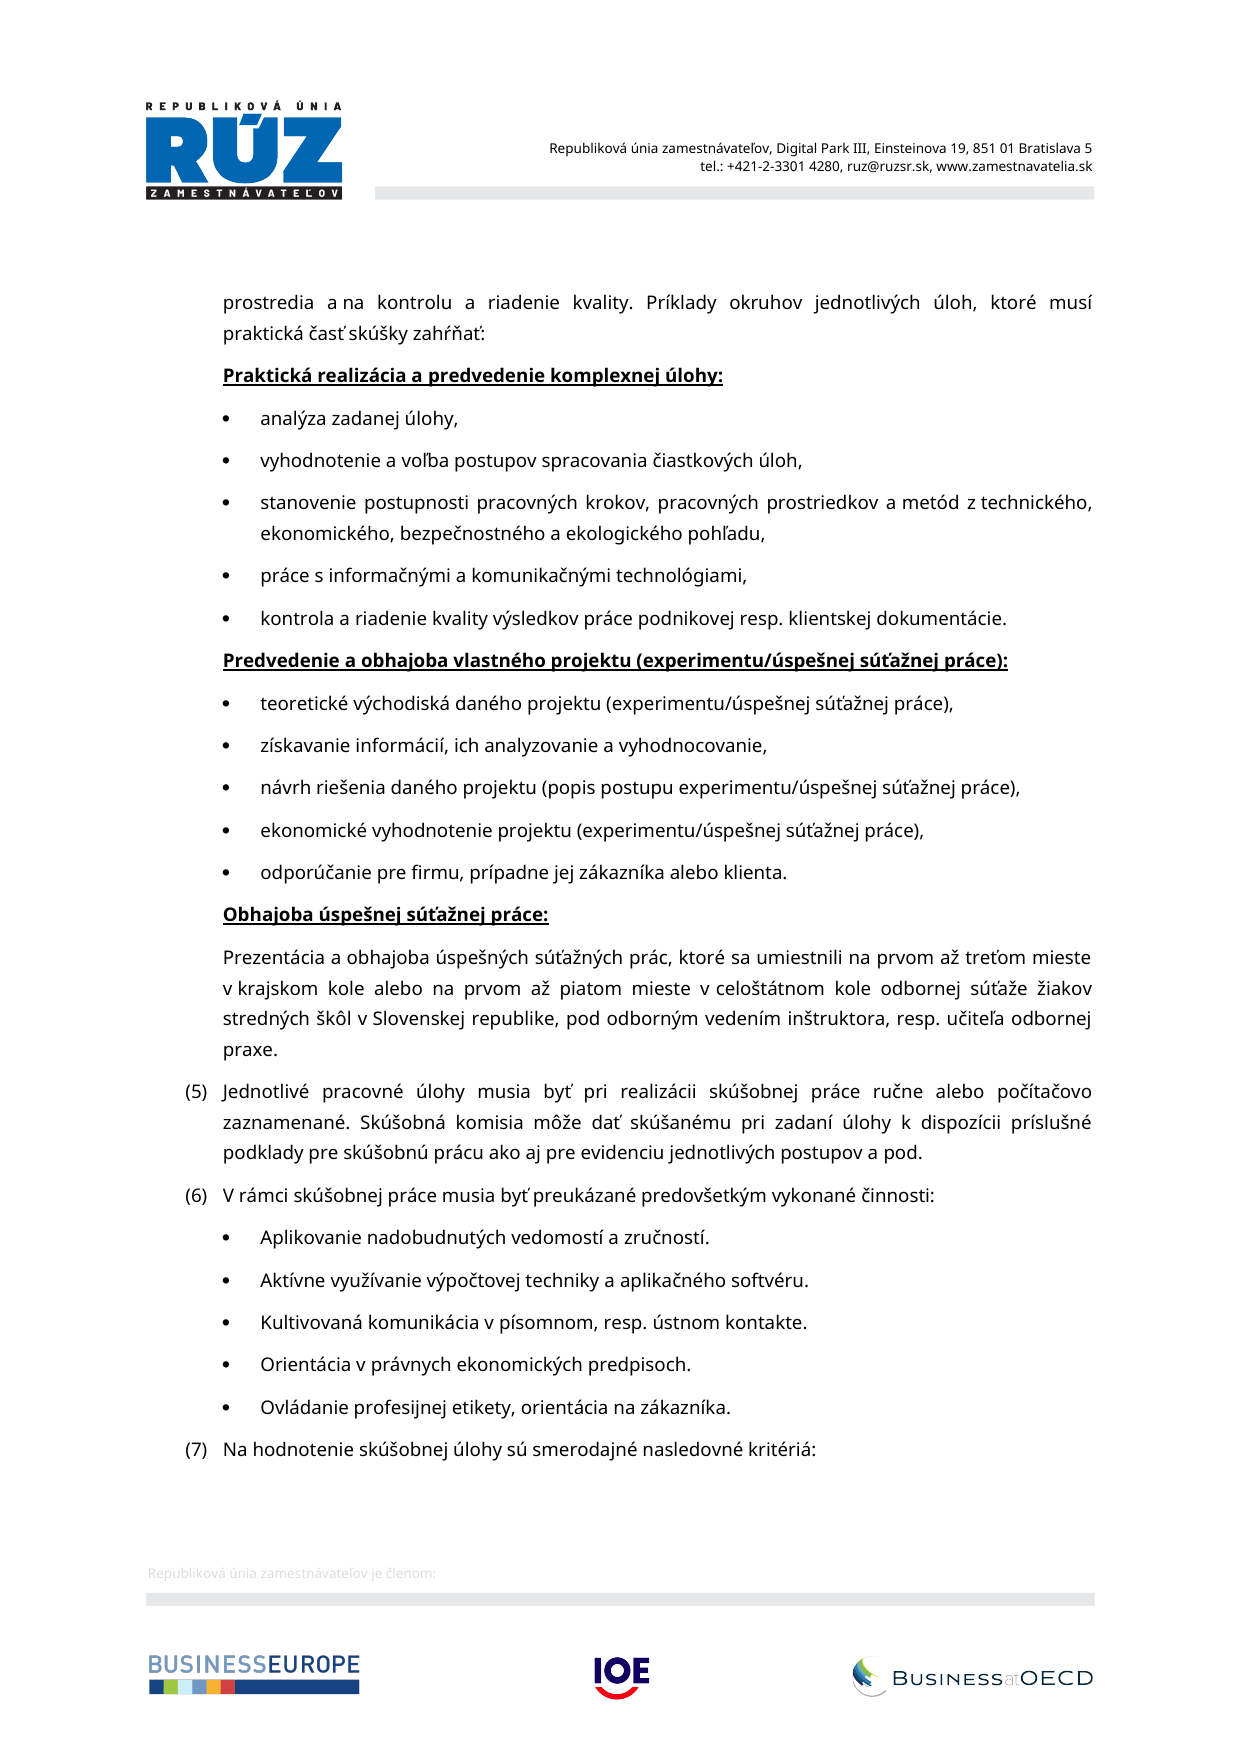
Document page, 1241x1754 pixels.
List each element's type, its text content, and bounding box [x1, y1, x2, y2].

list V rámci skúšobnej práce musia byť preukázané predovšetkým vykonané činnosti: [185, 1182, 1092, 1208]
list kontrola a riadenie kvality výsledkov práce podnikovej resp. klientskej dokumentácie. [223, 605, 1092, 631]
list Na hodnotenie skúšobnej úlohy sú smerodajné nasledovné kritériá: [185, 1436, 1092, 1462]
list ekonomické vyhodnotenie projektu (experimentu/úspešnej súťažnej práce), [223, 817, 1092, 842]
picture [0, 0, 1241, 291]
list Aktívne využívanie výpočtovej techniky a aplikačného softvéru. [223, 1267, 1092, 1292]
text Praktická realizácia a predvedenie komplexnej úlohy: [223, 362, 1092, 388]
list Orientácia v právnych ekonomických predpisoch. [223, 1352, 1092, 1377]
list získavanie informácií, ich analyzovanie a vyhodnocovanie, [223, 732, 1092, 758]
list Aplikovanie nadobudnutých vedomostí a zručností. [223, 1224, 1092, 1250]
list práce s informačnými a komunikačnými technológiami, [223, 563, 1092, 588]
text Predvedenie a obhajoba vlastného projektu (experimentu/úspešnej súťažnej práce): [223, 647, 1092, 673]
list teoretické východiská daného projektu (experimentu/úspešnej súťažnej práce), [223, 690, 1092, 715]
list návrh riešenia daného projektu (popis postupu experimentu/úspešnej súťažnej práce), [223, 774, 1092, 800]
text Obhajoba úspešnej súťažnej práce: [223, 902, 1092, 927]
list analýza zadanej úlohy, [223, 405, 1092, 430]
list Jednotlivé pracovné úlohy musia byť pri realizácii skúšobnej práce ručne alebo počítačovo zaznamenané. Skúšobná komisia môže dať skúšanému pri zadaní úlohy k dispozícii príslušné podklady pre skúšobnú prácu ako aj pre evidenciu jednotlivých postupov a pod. [185, 1078, 1092, 1165]
picture [0, 1499, 1241, 1754]
list vyhodnotenie a voľba postupov spracovania čiastkových úloh, [223, 447, 1092, 473]
list stanovenie postupnosti pracovných krokov, pracovných prostriedkov a metód z technického, ekonomického, bezpečnostného a ekologického pohľadu, [223, 489, 1092, 546]
text Prezentácia a obhajoba úspešných súťažných prác, ktoré sa umiestnili na prvom až treťom mieste v krajskom kole alebo na prvom až piatom mieste v celoštátnom kole odbornej súťaže žiakov stredných škôl v Slovenskej republike, pod odborným vedením inštruktora, resp. učiteľa odbornej praxe. [223, 944, 1092, 1062]
list odporúčanie pre firmu, prípadne jej zákazníka alebo klienta. [223, 859, 1092, 885]
list Ovládanie profesijnej etikety, orientácia na zákazníka. [223, 1394, 1092, 1419]
list Kultivovaná komunikácia v písomnom, resp. ústnom kontakte. [223, 1309, 1092, 1335]
